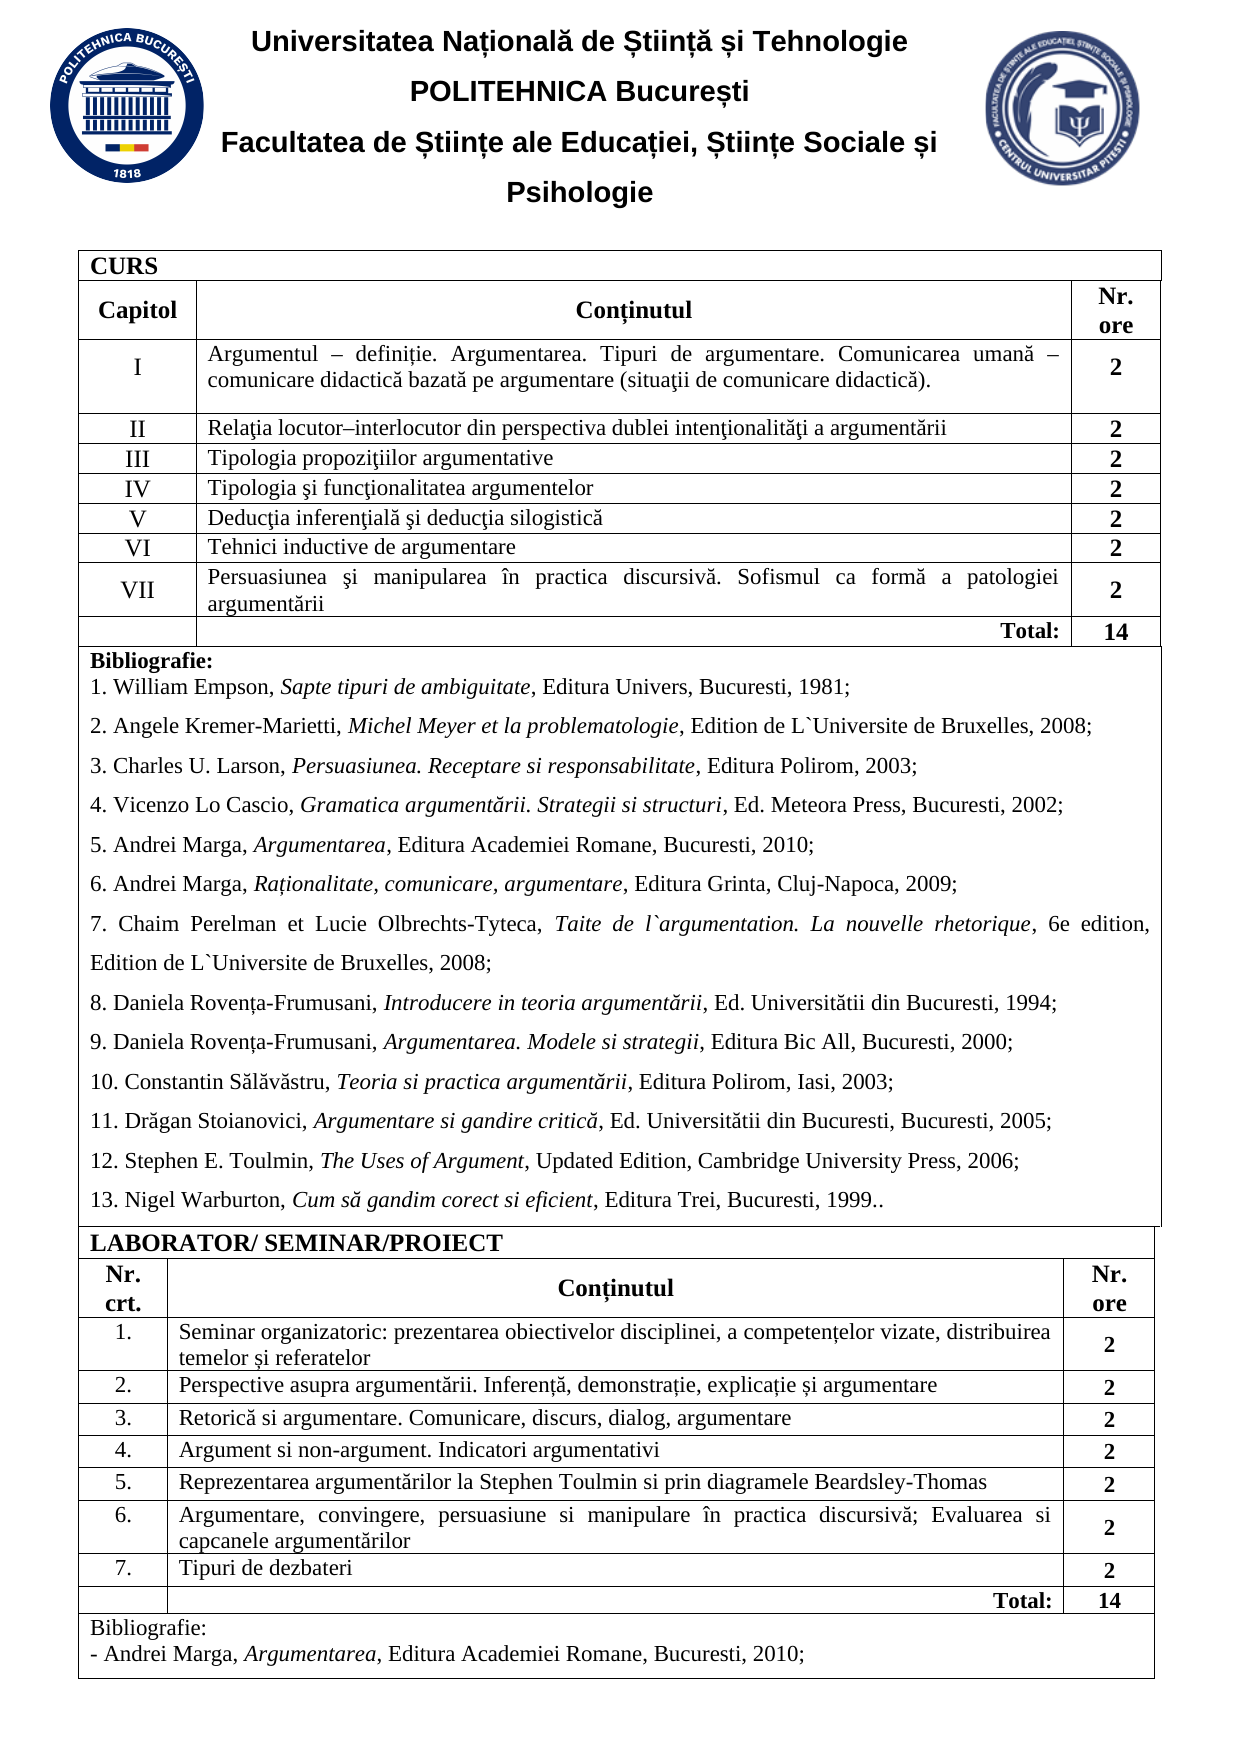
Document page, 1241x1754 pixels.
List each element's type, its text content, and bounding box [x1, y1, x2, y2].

table_cell Tipologia propoziţiilor argumentative [197, 444, 1071, 473]
table_cell Retorică si argumentare. Comunicare, discurs, dialog, argumentare [168, 1404, 1063, 1435]
table_cell 2 [1064, 1404, 1154, 1435]
table_cell Conținutul [168, 1259, 1063, 1317]
table_cell II [79, 414, 196, 443]
table_cell 2 [1072, 534, 1160, 562]
table_cell 2 [1064, 1468, 1154, 1499]
table_cell Seminar organizatoric: prezentarea obiectivelor disciplinei, a competențelor vizate, distribuirea temelor și referatelor [168, 1318, 1063, 1370]
table_cell Nr. crt. [79, 1259, 167, 1317]
table_cell IV [79, 474, 196, 503]
table_cell Total: [197, 617, 1071, 646]
table_cell I [79, 340, 196, 413]
table_cell VI [79, 534, 196, 562]
table_cell Tipuri de dezbateri [168, 1554, 1063, 1586]
table_cell 2 [1064, 1436, 1154, 1467]
table_cell 2 [1064, 1554, 1154, 1586]
table_cell Deducţia inferenţială şi deducţia silogistică [197, 504, 1071, 532]
table_cell 2 [1072, 563, 1160, 616]
table_cell 3. [79, 1404, 167, 1435]
table_cell Argumentul – definiție. Argumentarea. Tipuri de argumentare. Comunicarea umană – comunicare didactică bazată pe argumentare (situaţii de comunicare didactică). [197, 340, 1071, 413]
table_cell LABORATOR/ SEMINAR/PROIECT [79, 1227, 1154, 1258]
table_cell Capitol [79, 281, 196, 339]
table_cell 2 [1072, 444, 1160, 473]
table_cell 2 [1064, 1501, 1154, 1553]
table_cell 4. [79, 1436, 167, 1467]
table_cell [79, 1587, 167, 1613]
table_cell III [79, 444, 196, 473]
table_cell 2 [1064, 1371, 1154, 1403]
table_cell Tipologia şi funcţionalitatea argumentelor [197, 474, 1071, 503]
table_cell V [79, 504, 196, 532]
table_cell Total: [168, 1587, 1063, 1613]
picture [985, 31, 1141, 187]
table_cell Reprezentarea argumentărilor la Stephen Toulmin si prin diagramele Beardsley-Thomas [168, 1468, 1063, 1499]
table_cell 1. [79, 1318, 167, 1370]
table_cell 7. [79, 1554, 167, 1586]
table_cell 5. [79, 1468, 167, 1499]
table_cell Argumentare, convingere, persuasiune si manipulare în practica discursivă; Evaluarea si capcanele argumentărilor [168, 1501, 1063, 1553]
table_cell 6. [79, 1501, 167, 1553]
table_cell Conținutul [197, 281, 1071, 339]
table_cell 14 [1064, 1587, 1154, 1613]
table_cell Argument si non-argument. Indicatori argumentativi [168, 1436, 1063, 1467]
table_cell Relaţia locutor–interlocutor din perspectiva dublei intenţionalităţi a argumentării [197, 414, 1071, 443]
table_cell Tehnici inductive de argumentare [197, 534, 1071, 562]
table_cell 14 [1072, 617, 1160, 646]
table_cell Perspective asupra argumentării. Inferență, demonstrație, explicație și argumentare [168, 1371, 1063, 1403]
table_cell Nr. ore [1072, 281, 1160, 339]
table_cell Persuasiunea şi manipularea în practica discursivă. Sofismul ca formă a patologiei argumentării [197, 563, 1071, 616]
table_cell 2 [1064, 1318, 1154, 1370]
table_header CURS [79, 251, 1161, 280]
table_cell [79, 617, 196, 646]
picture [50, 28, 204, 183]
table_cell VII [79, 563, 196, 616]
table_cell Nr. ore [1064, 1259, 1154, 1317]
table_cell Bibliografie: 1. William Empson, Sapte tipuri de ambiguitate, Editura Univers, Bucuresti, 1981; 2. Angele Kremer-Marietti, Michel Meyer et la problematologie, Edition de L`Universite de Bruxelles, 2008; 3. Charles U. Larson, Persuasiunea. Receptare si responsabilitate, Editura Polirom, 2003; 4. Vicenzo Lo Cascio, Gramatica argumentării. Strategii si structuri, Ed. Meteora Press, Bucuresti, 2002; 5. Andrei Marga, Argumentarea, Editura Academiei Romane, Bucuresti, 2010; 6. Andrei Marga, Raționalitate, comunicare, argumentare, Editura Grinta, Cluj-Napoca, 2009; 7. Chaim Perelman et Lucie Olbrechts-Tyteca, Taite de l`argumentation. La nouvelle rhetorique, 6e edition, Edition de L`Universite de Bruxelles, 2008; 8. Daniela Rovența-Frumusani, Introducere in teoria argumentării, Ed. Universitătii din Bucuresti, 1994; 9. Daniela Rovența-Frumusani, Argumentarea. Modele si strategii, Editura Bic All, Bucuresti, 2000; 10. Constantin Sălăvăstru, Teoria si practica argumentării, Editura Polirom, Iasi, 2003; 11. Drăgan Stoianovici, Argumentare si gandire critică, Ed. Universitătii din Bucuresti, Bucuresti, 2005; 12. Stephen E. Toulmin, The Uses of Argument, Updated Edition, Cambridge University Press, 2006; 13. Nigel Warburton, Cum să gandim corect si eficient, Editura Trei, Bucuresti, 1999.. [79, 647, 1161, 1226]
table_cell 2 [1072, 340, 1160, 413]
table_cell 2 [1072, 414, 1160, 443]
table_cell 2. [79, 1371, 167, 1403]
table_cell 2 [1072, 474, 1160, 503]
table_cell 2 [1072, 504, 1160, 532]
